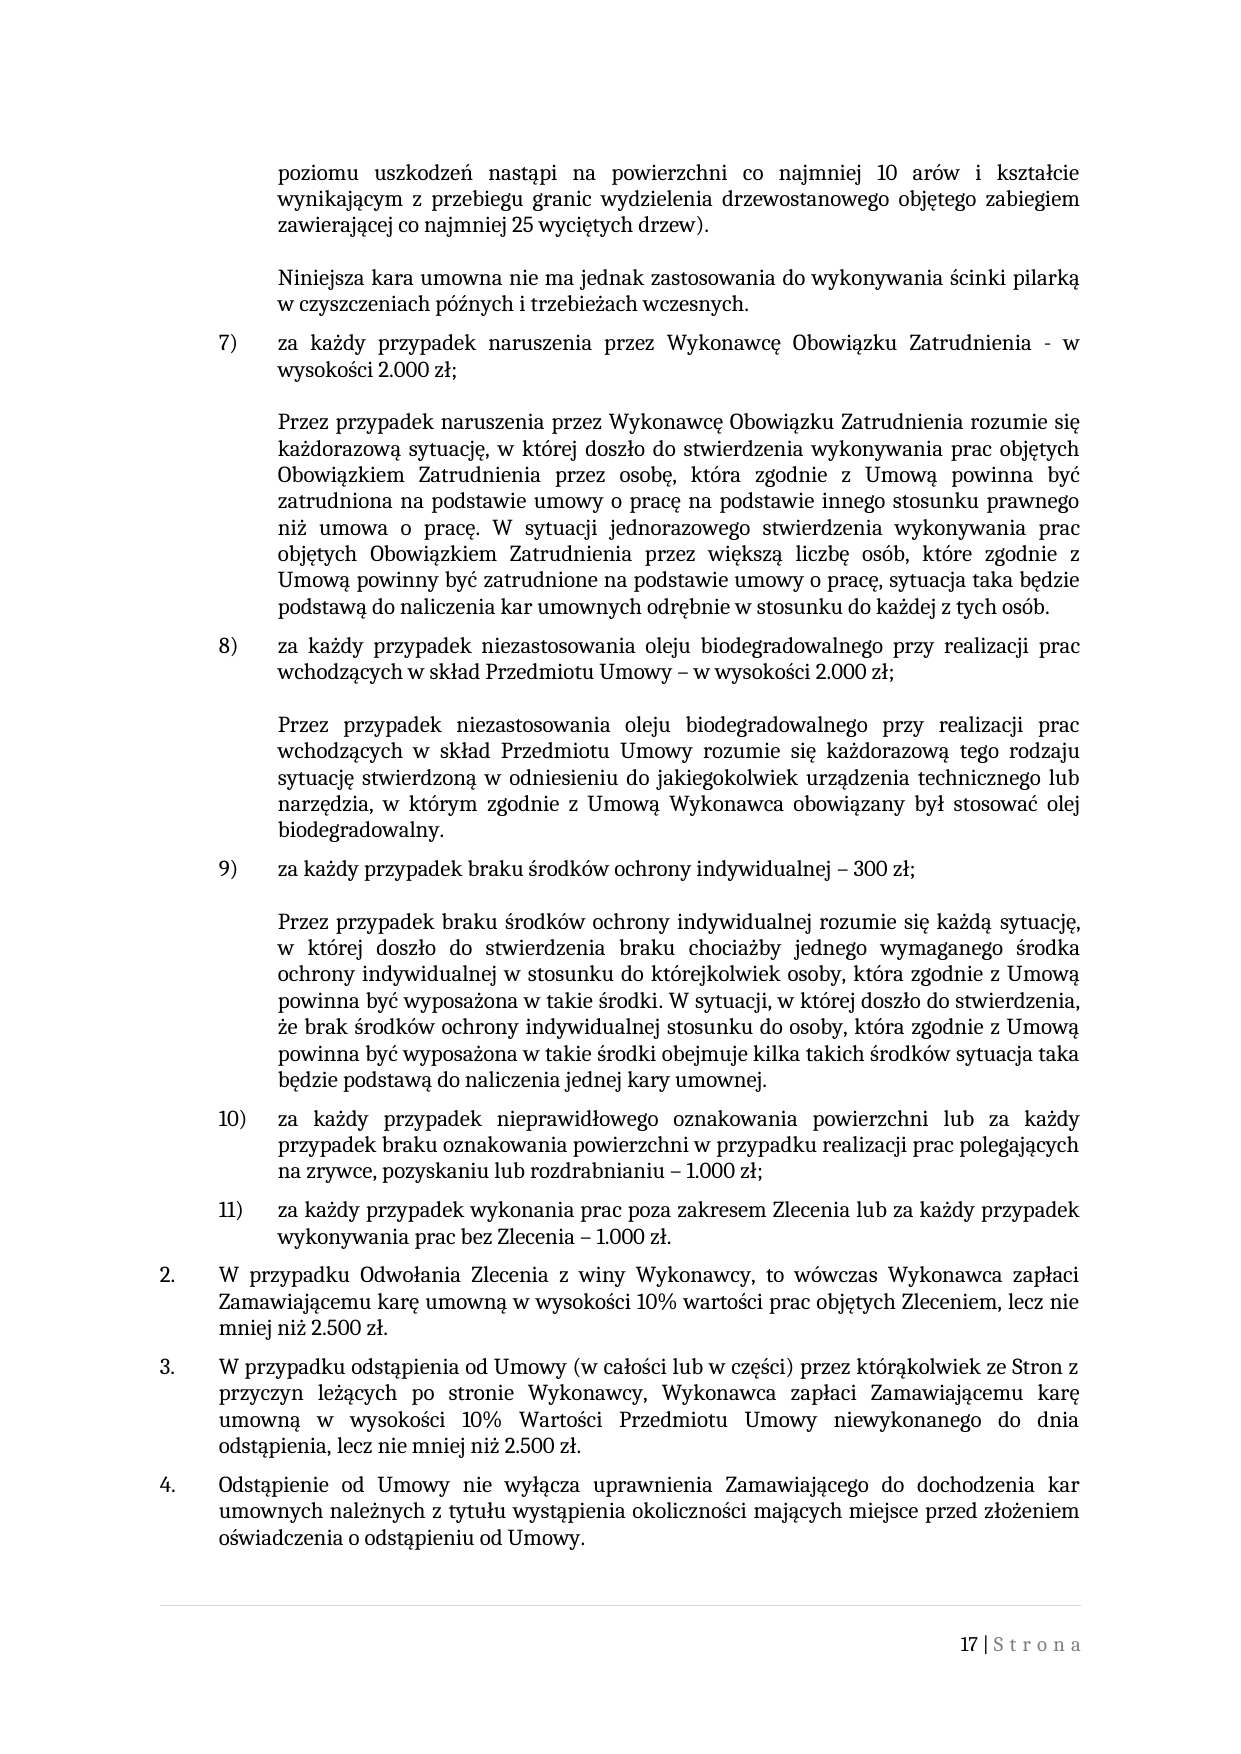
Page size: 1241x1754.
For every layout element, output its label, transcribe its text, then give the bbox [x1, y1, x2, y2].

text 3. W przypadku odstąpienia od Umowy (w całości lub w części) przez którąkolwiek ze Stron z przyczyn leżących po stronie Wykonawcy, Wykonawca zapłaci Zamawiającemu karę umowną w wysokości 10% Wartości Przedmiotu Umowy niewykonanego do dnia odstąpienia, lecz nie mniej niż 2.500 zł. [159, 1354, 1081, 1459]
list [218, 159, 1081, 318]
text 2. W przypadku Odwołania Zlecenia z winy Wykonawcy, to wówczas Wykonawca zapłaci Zamawiającemu karę umowną w wysokości 10% wartości prac objętych Zleceniem, lecz nie mniej niż 2.500 zł. [159, 1262, 1081, 1341]
list za każdy przypadek braku środków ochrony indywidualnej – 300 zł; Przez przypadek braku środków ochrony indywidualnej rozumie się każdą sytuację, w której doszło do stwierdzenia braku chociażby jednego wymaganego środka ochrony indywidualnej w stosunku do którejkolwiek osoby, która zgodnie z Umową powinna być wyposażona w takie środki. W sytuacji, w której doszło do stwierdzenia, że brak środków ochrony indywidualnej stosunku do osoby, która zgodnie z Umową powinna być wyposażona w takie środki obejmuje kilka takich środków sytuacja taka będzie podstawą do naliczenia jednej kary umownej. [218, 856, 1081, 1093]
list za każdy przypadek niezastosowania oleju biodegradowalnego przy realizacji prac wchodzących w skład Przedmiotu Umowy – w wysokości 2.000 zł; Przez przypadek niezastosowania oleju biodegradowalnego przy realizacji prac wchodzących w skład Przedmiotu Umowy rozumie się każdorazową tego rodzaju sytuację stwierdzoną w odniesieniu do jakiegokolwiek urządzenia technicznego lub narzędzia, w którym zgodnie z Umową Wykonawca obowiązany był stosować olej biodegradowalny. [218, 632, 1081, 843]
list za każdy przypadek nieprawidłowego oznakowania powierzchni lub za każdy przypadek braku oznakowania powierzchni w przypadku realizacji prac polegających na zrywce, pozyskaniu lub rozdrabnianiu – 1.000 zł; [218, 1106, 1081, 1184]
list za każdy przypadek naruszenia przez Wykonawcę Obowiązku Zatrudnienia - w wysokości 2.000 zł; Przez przypadek naruszenia przez Wykonawcę Obowiązku Zatrudnienia rozumie się każdorazową sytuację, w której doszło do stwierdzenia wykonywania prac objętych Obowiązkiem Zatrudnienia przez osobę, która zgodnie z Umową powinna być zatrudniona na podstawie umowy o pracę na podstawie innego stosunku prawnego niż umowa o pracę. W sytuacji jednorazowego stwierdzenia wykonywania prac objętych Obowiązkiem Zatrudnienia przez większą liczbę osób, które zgodnie z Umową powinny być zatrudnione na podstawie umowy o pracę, sytuacja taka będzie podstawą do naliczenia kar umownych odrębnie w stosunku do każdej z tych osób. [218, 330, 1081, 620]
list za każdy przypadek wykonania prac poza zakresem Zlecenia lub za każdy przypadek wykonywania prac bez Zlecenia – 1.000 zł. [218, 1197, 1081, 1250]
text 4. Odstąpienie od Umowy nie wyłącza uprawnienia Zamawiającego do dochodzenia kar umownych należnych z tytułu wystąpienia okoliczności mających miejsce przed złożeniem oświadczenia o odstąpieniu od Umowy. [159, 1472, 1081, 1551]
